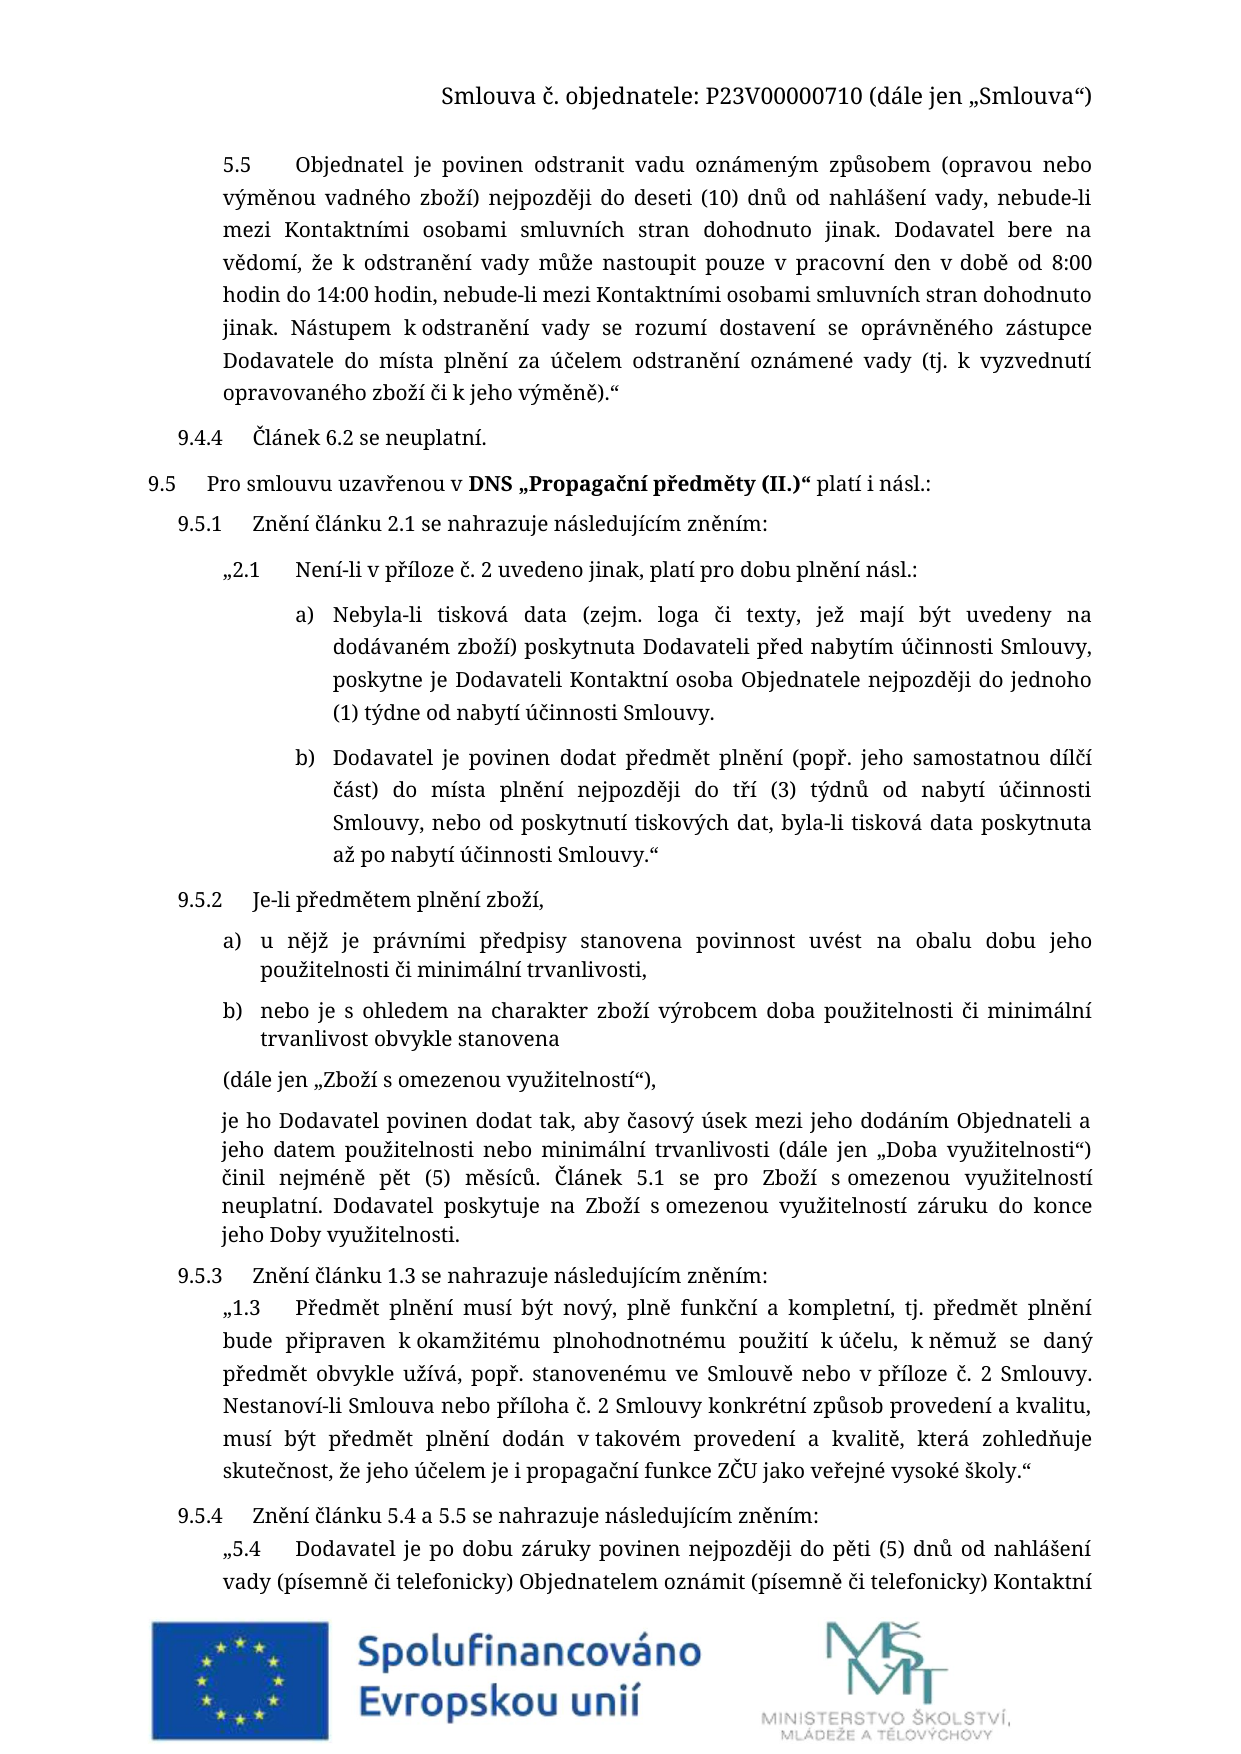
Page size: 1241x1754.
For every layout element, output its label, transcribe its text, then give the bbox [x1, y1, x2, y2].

list u nějž je právními předpisy stanovena povinnost uvést na obalu dobu jeho použitelnosti či minimální trvanlivosti, [223, 927, 1093, 983]
list Je-li předmětem plnění zboží, [177, 886, 1093, 914]
list „2.1 Není-li v příloze č. 2 uvedeno jinak, platí pro dobu plnění násl.: [223, 555, 1093, 583]
picture [147, 1617, 1012, 1746]
list „1.3 Předmět plnění musí být nový, plně funkční a kompletní, tj. předmět plnění bude připraven k okamžitému plnohodnotnému použití k účelu, k němuž se daný předmět obvykle užívá, popř. stanovenému ve Smlouvě nebo v příloze č. 2 Smlouvy. Nestanoví-li Smlouva nebo příloha č. 2 Smlouvy konkrétní způsob provedení a kvalitu, musí být předmět plnění dodán v takovém provedení a kvalitě, která zohledňuje skutečnost, že jeho účelem je i propagační funkce ZČU jako veřejné vysoké školy.“ [223, 1293, 1093, 1485]
list Znění článku 1.3 se nahrazuje následujícím zněním: [177, 1261, 1093, 1289]
list Pro smlouvu uzavřenou v DNS „Propagační předměty (II.)“ platí i násl.: [148, 469, 1093, 497]
list Znění článku 5.4 a 5.5 se nahrazuje následujícím zněním: [177, 1502, 1093, 1530]
text je ho Dodavatel povinen dodat tak, aby časový úsek mezi jeho dodáním Objednateli a jeho datem použitelnosti nebo minimální trvanlivosti (dále jen „Doba využitelnosti“) činil nejméně pět (5) měsíců. Článek 5.1 se pro Zboží s omezenou využitelností neuplatní. Dodavatel poskytuje na Zboží s omezenou využitelností záruku do konce jeho Doby využitelnosti. [221, 1106, 1093, 1248]
list Nebyla-li tisková data (zejm. loga či texty, jež mají být uvedeny na dodávaném zboží) poskytnuta Dodavateli před nabytím účinnosti Smlouvy, poskytne je Dodavateli Kontaktní osoba Objednatele nejpozději do jednoho (1) týdne od nabytí účinnosti Smlouvy. [295, 600, 1093, 726]
list Znění článku 2.1 se nahrazuje následujícím zněním: [177, 509, 1093, 538]
list 5.5 Objednatel je povinen odstranit vadu oznámeným způsobem (opravou nebo výměnou vadného zboží) nejpozději do deseti (10) dnů od nahlášení vady, nebude-li mezi Kontaktními osobami smluvních stran dohodnuto jinak. Dodavatel bere na vědomí, že k odstranění vady může nastoupit pouze v pracovní den v době od 8:00 hodin do 14:00 hodin, nebude-li mezi Kontaktními osobami smluvních stran dohodnuto jinak. Nástupem k odstranění vady se rozumí dostavení se oprávněného zástupce Dodavatele do místa plnění za účelem odstranění oznámené vady (tj. k vyzvednutí opravovaného zboží či k jeho výměně).“ [223, 150, 1093, 407]
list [223, 1534, 1093, 1595]
text (dále jen „Zboží s omezenou využitelností“), [223, 1065, 1093, 1094]
list Dodavatel je povinen dodat předmět plnění (popř. jeho samostatnou dílčí část) do místa plnění nejpozději do tří (3) týdnů od nabytí účinnosti Smlouvy, nebo od poskytnutí tiskových dat, byla-li tisková data poskytnuta až po nabytí účinnosti Smlouvy.“ [295, 743, 1093, 869]
list Článek 6.2 se neuplatní. [177, 423, 1093, 452]
list nebo je s ohledem na charakter zboží výrobcem doba použitelnosti či minimální trvanlivost obvykle stanovena [223, 996, 1093, 1053]
